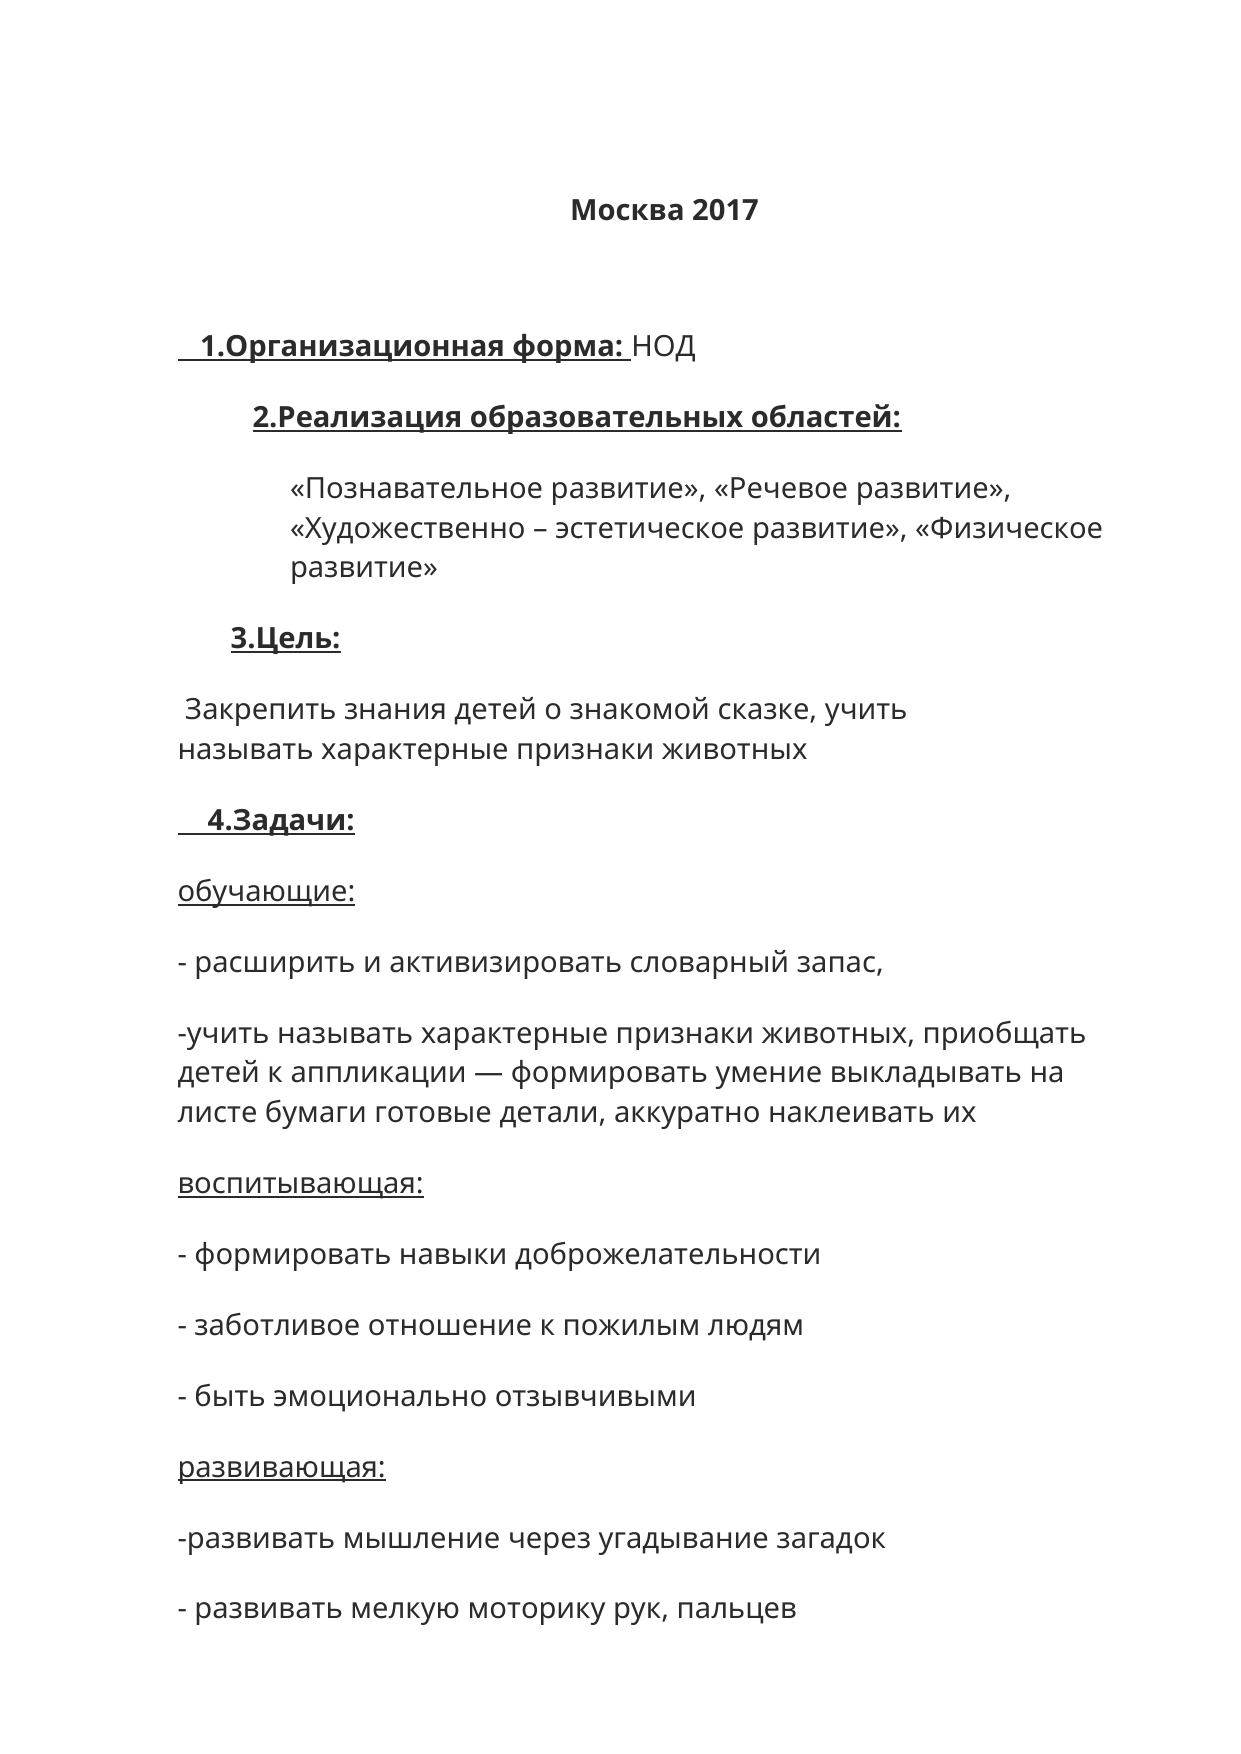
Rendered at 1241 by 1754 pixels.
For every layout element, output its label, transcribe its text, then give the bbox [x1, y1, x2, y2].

text - заботливое отношение к пожилым людям [177, 1304, 1152, 1344]
text Москва 2017 [177, 189, 1152, 229]
text Закрепить знания детей о знакомой сказке, учить называть характерные признаки животных [177, 688, 1152, 768]
text - быть эмоционально отзывчивыми [177, 1375, 1152, 1415]
text - развивать мелкую моторику рук, пальцев [177, 1588, 1152, 1627]
text развивающая: [177, 1446, 1152, 1486]
text - формировать навыки доброжелательности [177, 1233, 1152, 1273]
text воспитывающая: [177, 1162, 1152, 1202]
text 1.Организационная форма: НОД [177, 325, 1152, 365]
text 2.Реализация образовательных областей: [252, 396, 1152, 436]
text 3.Цель: [177, 617, 1152, 657]
text 4.Задачи: [177, 799, 1152, 839]
text «Познавательное развитие», «Речевое развитие», «Художественно – эстетическое развитие», «Физическое развитие» [290, 467, 1152, 586]
text -развивать мышление через угадывание загадок [177, 1517, 1152, 1557]
text обучающие: [177, 870, 1152, 910]
text - расширить и активизировать словарный запас, [177, 941, 1152, 981]
text -учить называть характерные признаки животных, приобщать детей к аппликации — формировать умение выкладывать на листе бумаги готовые детали, аккуратно наклеивать их [177, 1012, 1152, 1131]
